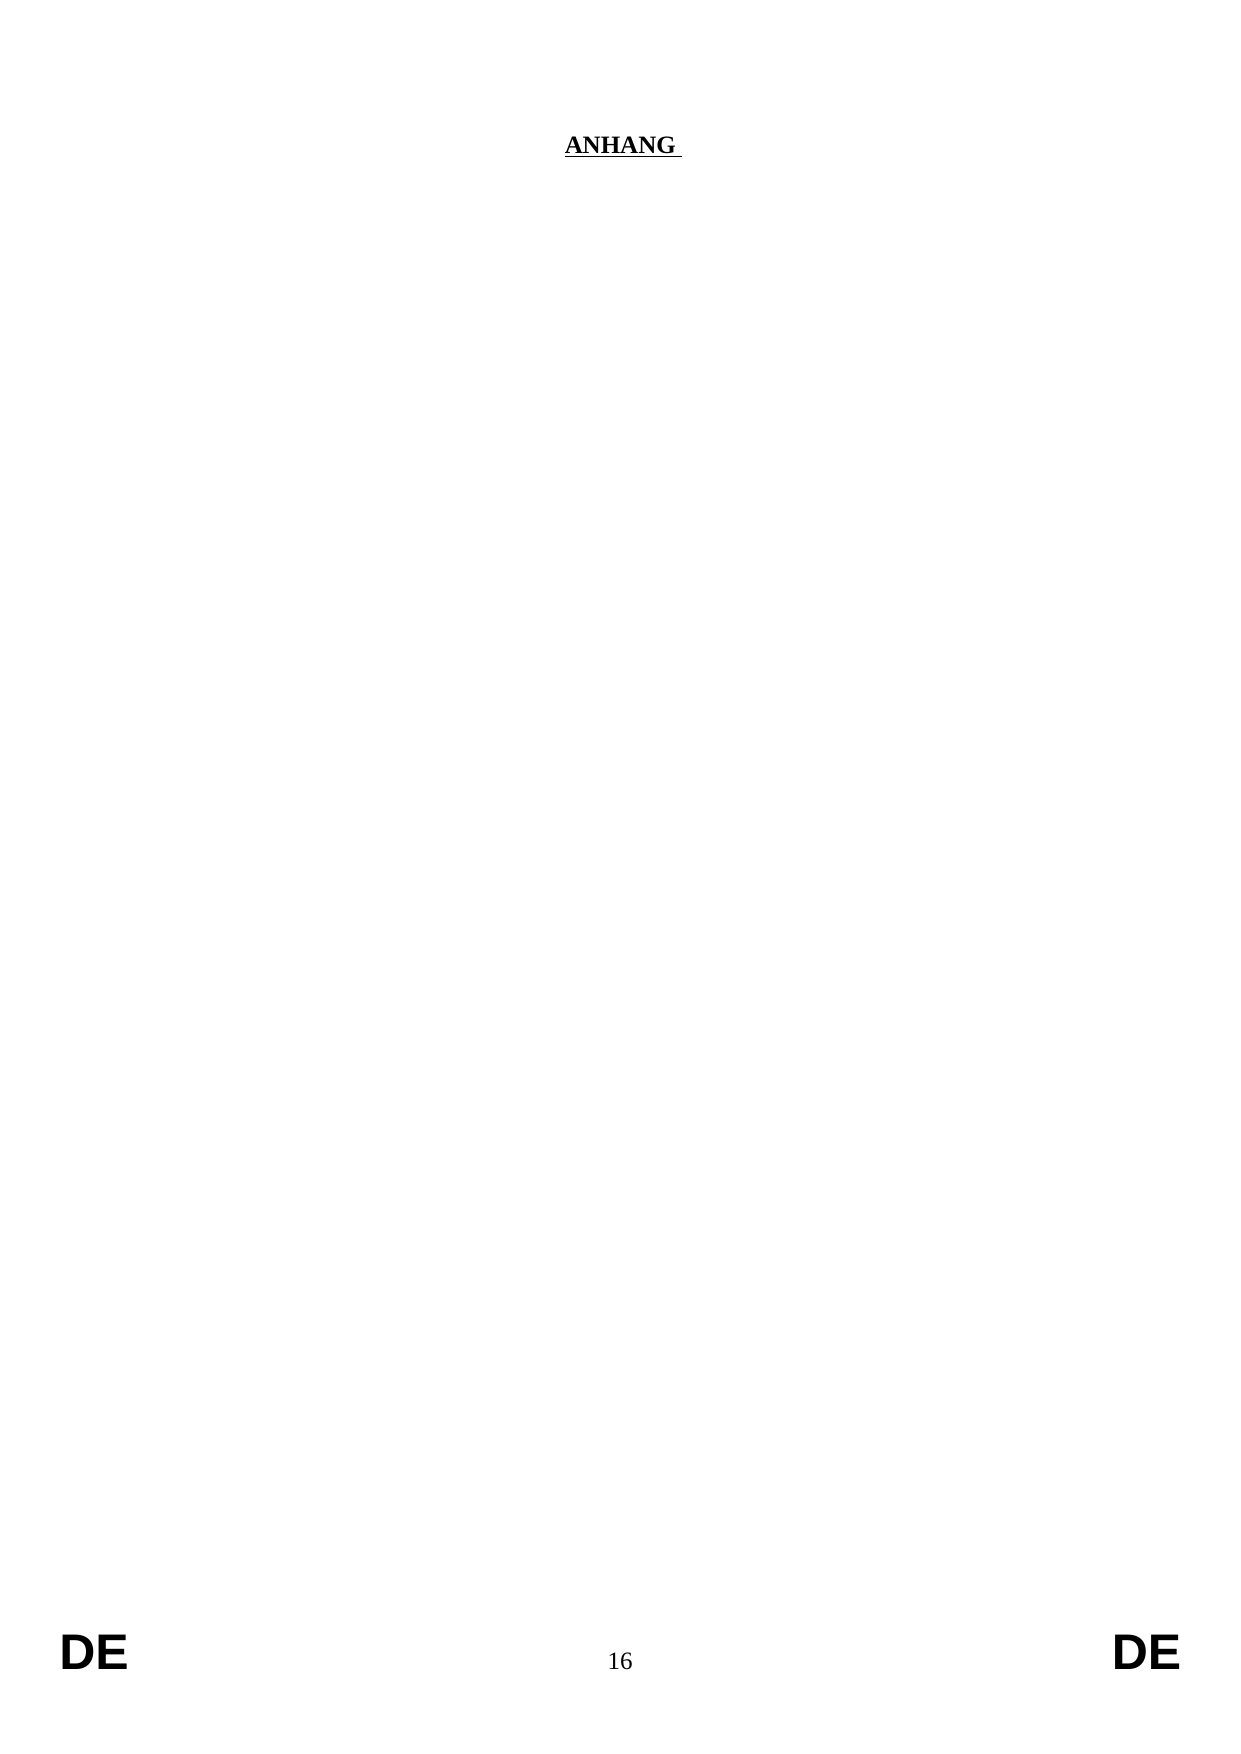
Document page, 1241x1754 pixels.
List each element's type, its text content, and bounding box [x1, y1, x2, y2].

text ANHANG [148, 131, 1093, 159]
